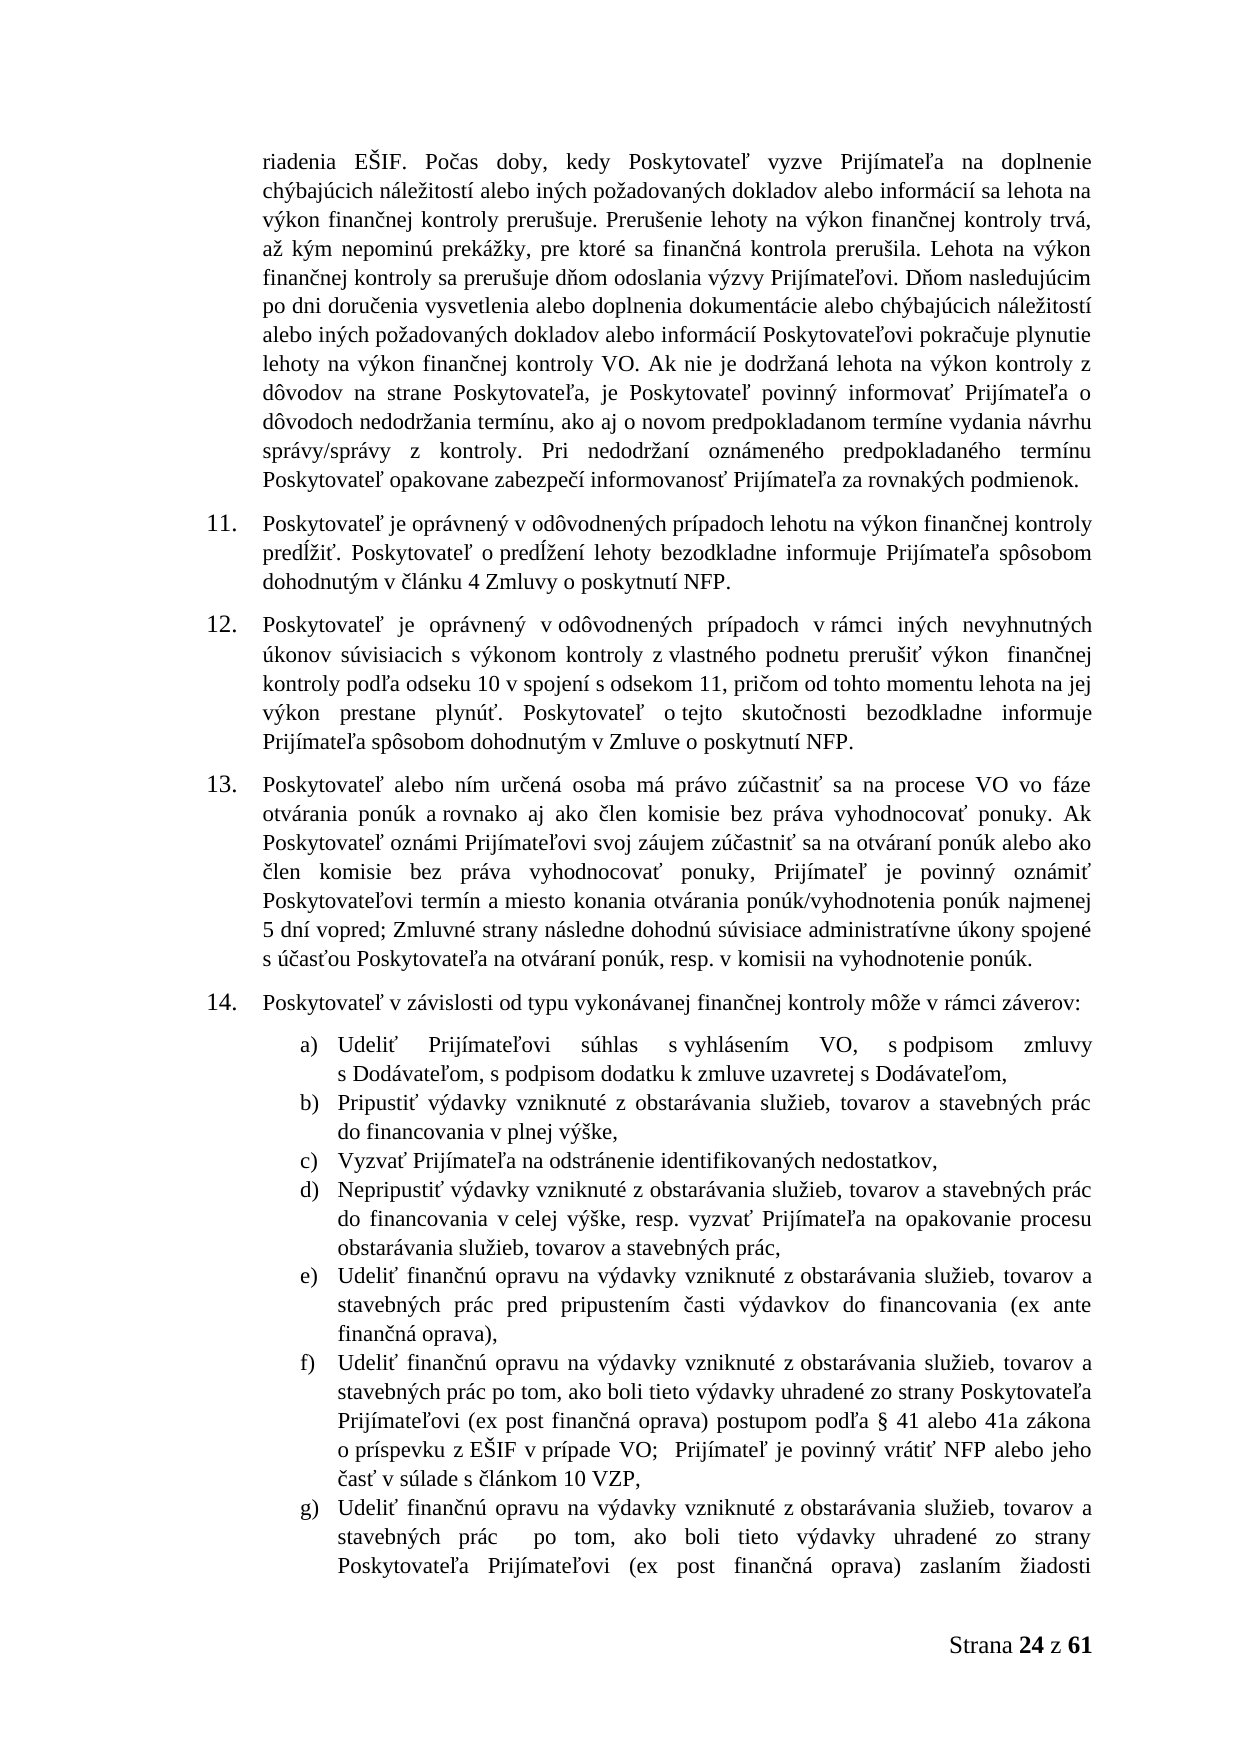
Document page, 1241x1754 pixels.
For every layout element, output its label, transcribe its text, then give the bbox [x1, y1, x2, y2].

list Poskytovateľ v závislosti od typu vykonávanej finančnej kontroly môže v rámci záverov: [206, 987, 1092, 1016]
list Udeliť finančnú opravu na výdavky vzniknuté z obstarávania služieb, tovarov a stavebných prác po tom, ako boli tieto výdavky uhradené zo strany Poskytovateľa Prijímateľovi (ex post finančná oprava) postupom podľa § 41 alebo 41a zákona o príspevku z EŠIF v prípade VO; Prijímateľ je povinný vrátiť NFP alebo jeho časť v súlade s článkom 10 VZP, [300, 1349, 1092, 1492]
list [300, 1494, 1092, 1578]
list Udeliť Prijímateľovi súhlas s vyhlásením VO, s podpisom zmluvy s Dodávateľom, s podpisom dodatku k zmluve uzavretej s Dodávateľom, [300, 1031, 1092, 1086]
list Poskytovateľ alebo ním určená osoba má právo zúčastniť sa na procese VO vo fáze otvárania ponúk a rovnako aj ako člen komisie bez práva vyhodnocovať ponuky. Ak Poskytovateľ oznámi Prijímateľovi svoj záujem zúčastniť sa na otváraní ponúk alebo ako člen komisie bez práva vyhodnocovať ponuky, Prijímateľ je povinný oznámiť Poskytovateľovi termín a miesto konania otvárania ponúk/vyhodnotenia ponúk najmenej 5 dní vopred; Zmluvné strany následne dohodnú súvisiace administratívne úkony spojené s účasťou Poskytovateľa na otváraní ponúk, resp. v komisii na vyhodnotenie ponúk. [206, 769, 1092, 972]
list Pripustiť výdavky vzniknuté z obstarávania služieb, tovarov a stavebných prác do financovania v plnej výške, [300, 1089, 1092, 1144]
list Vyzvať Prijímateľa na odstránenie identifikovaných nedostatkov, [300, 1147, 1092, 1173]
list Poskytovateľ je oprávnený v odôvodnených prípadoch v rámci iných nevyhnutných úkonov súvisiacich s výkonom kontroly z vlastného podnetu prerušiť výkon finančnej kontroly podľa odseku 10 v spojení s odsekom 11, pričom od tohto momentu lehota na jej výkon prestane plynúť. Poskytovateľ o tejto skutočnosti bezodkladne informuje Prijímateľa spôsobom dohodnutým v Zmluve o poskytnutí NFP. [206, 609, 1092, 754]
list Udeliť finančnú opravu na výdavky vzniknuté z obstarávania služieb, tovarov a stavebných prác pred pripustením časti výdavkov do financovania (ex ante finančná oprava), [300, 1262, 1092, 1347]
list Nepripustiť výdavky vzniknuté z obstarávania služieb, tovarov a stavebných prác do financovania v celej výške, resp. vyzvať Prijímateľa na opakovanie procesu obstarávania služieb, tovarov a stavebných prác, [300, 1176, 1092, 1260]
list Poskytovateľ je oprávnený v odôvodnených prípadoch lehotu na výkon finančnej kontroly predĺžiť. Poskytovateľ o predĺžení lehoty bezodkladne informuje Prijímateľa spôsobom dohodnutým v článku 4 Zmluvy o poskytnutí NFP. [206, 508, 1092, 594]
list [206, 148, 1092, 493]
